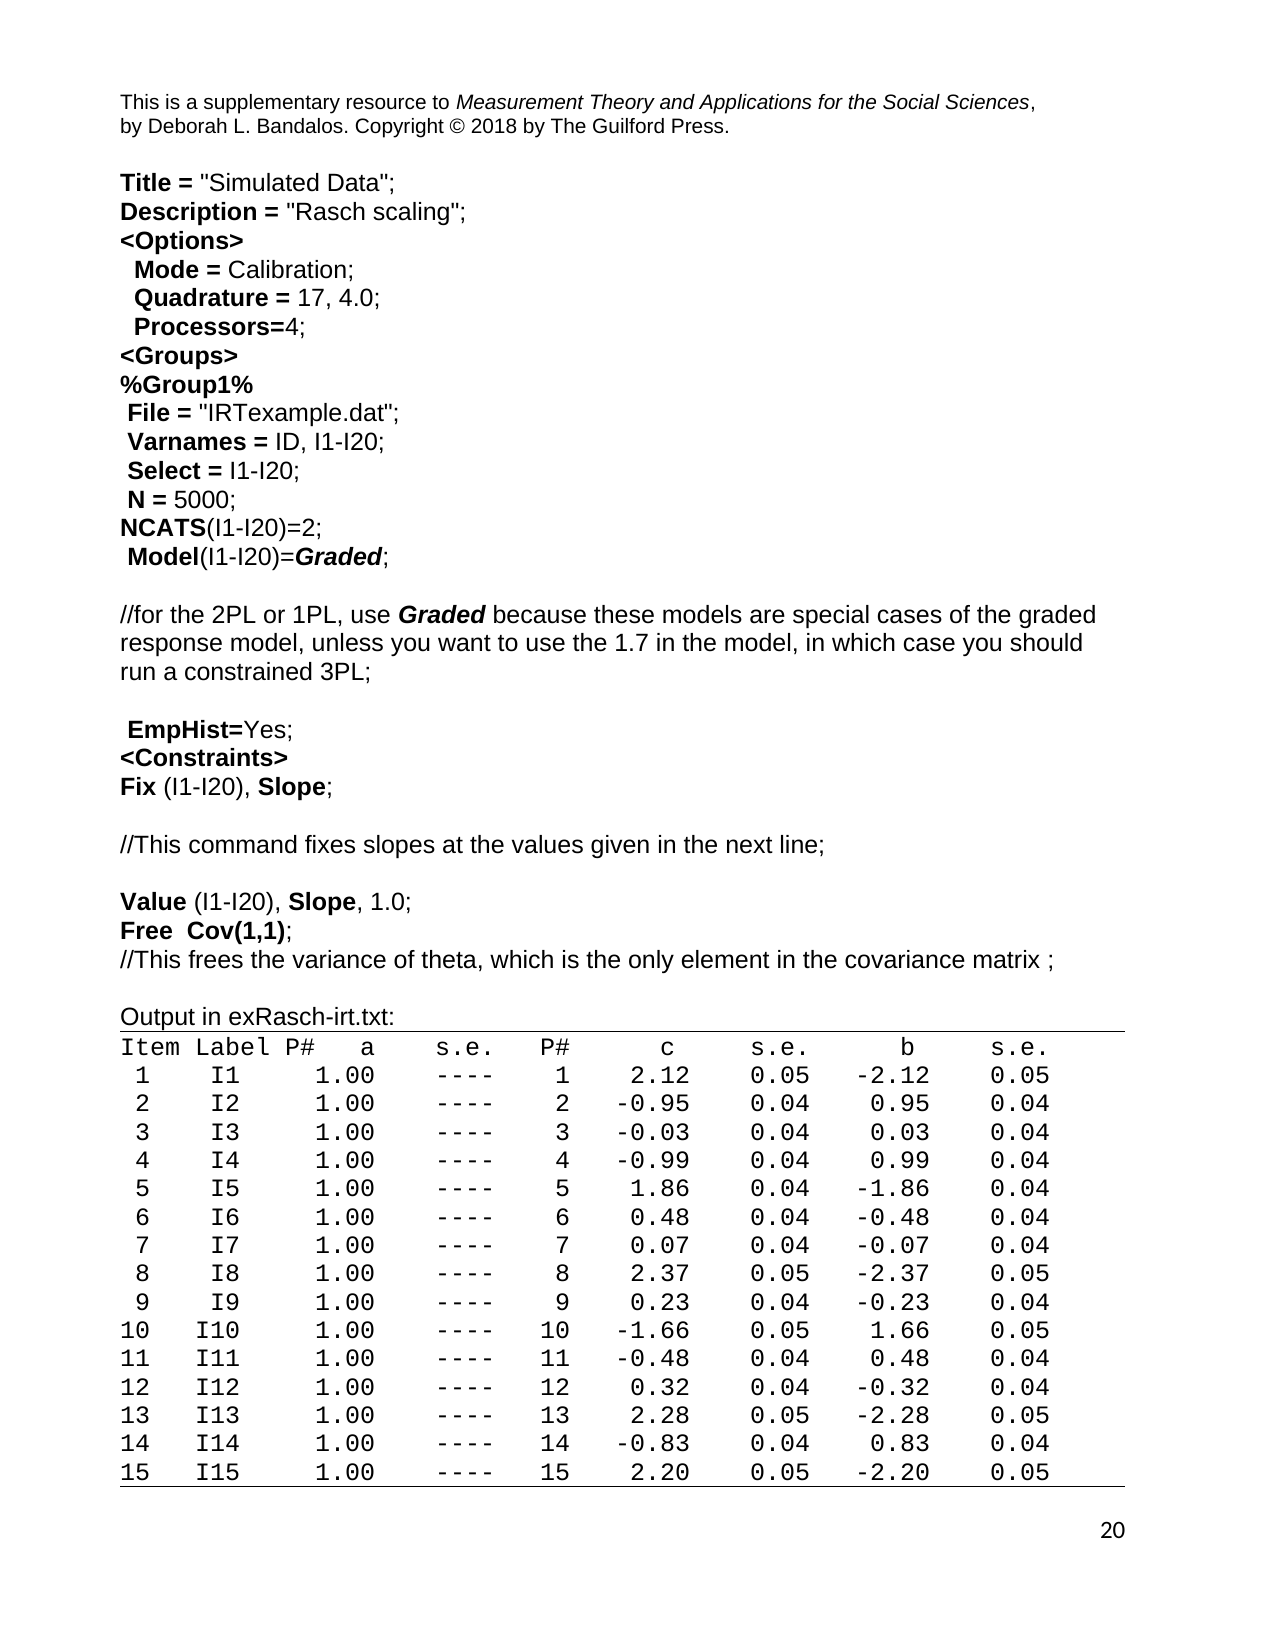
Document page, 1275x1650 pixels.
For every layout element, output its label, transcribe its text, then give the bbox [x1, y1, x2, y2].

text //This frees the variance of theta, which is the only element in the covariance matrix ; [120, 945, 1125, 973]
text 8 I8 1.00 ---- 8 2.37 0.05 -2.37 0.05 [120, 1261, 1125, 1289]
text 12 I12 1.00 ---- 12 0.32 0.04 -0.32 0.04 [120, 1374, 1125, 1402]
text EmpHist=Yes; [120, 715, 1125, 743]
text Select = I1-I20; [120, 456, 1125, 485]
text 11 I11 1.00 ---- 11 -0.48 0.04 0.48 0.04 [120, 1346, 1125, 1374]
text 5 I5 1.00 ---- 5 1.86 0.04 -1.86 0.04 [120, 1176, 1125, 1204]
text <Constraints> [120, 743, 1125, 772]
text Processors=4; [120, 312, 1125, 341]
text <Groups> [120, 341, 1125, 370]
text 1 I1 1.00 ---- 1 2.12 0.05 -2.12 0.05 [120, 1062, 1125, 1091]
text Fix (I1-I20), Slope; [120, 772, 1125, 801]
text <Options> [120, 226, 1125, 255]
text Varnames = ID, I1-I20; [120, 427, 1125, 456]
text 3 I3 1.00 ---- 3 -0.03 0.04 0.03 0.04 [120, 1119, 1125, 1147]
text //for the 2PL or 1PL, use Graded because these models are special cases of the graded response model, unless you want to use the 1.7 in the model, in which case you should run a constrained 3PL; [120, 600, 1125, 686]
text //This command fixes slopes at the values given in the next line; [120, 830, 1125, 858]
text Model(I1-I20)=Graded; [120, 542, 1125, 571]
text 2 I2 1.00 ---- 2 -0.95 0.04 0.95 0.04 [120, 1091, 1125, 1119]
text N = 5000; [120, 485, 1125, 513]
text Quadrature = 17, 4.0; [120, 283, 1125, 312]
text Description = "Rasch scaling"; [120, 197, 1125, 226]
text Mode = Calibration; [120, 255, 1125, 283]
text 13 I13 1.00 ---- 13 2.28 0.05 -2.28 0.05 [120, 1402, 1125, 1431]
text 6 I6 1.00 ---- 6 0.48 0.04 -0.48 0.04 [120, 1204, 1125, 1232]
text 15 I15 1.00 ---- 15 2.20 0.05 -2.20 0.05 [120, 1459, 1125, 1486]
text 7 I7 1.00 ---- 7 0.07 0.04 -0.07 0.04 [120, 1232, 1125, 1261]
text Value (I1-I20), Slope, 1.0; [120, 887, 1125, 916]
text 4 I4 1.00 ---- 4 -0.99 0.04 0.99 0.04 [120, 1147, 1125, 1176]
text 9 I9 1.00 ---- 9 0.23 0.04 -0.23 0.04 [120, 1289, 1125, 1317]
text 14 I14 1.00 ---- 14 -0.83 0.04 0.83 0.04 [120, 1431, 1125, 1459]
text Item Label P# a s.e. P# c s.e. b s.e. [120, 1032, 1125, 1062]
text Free Cov(1,1); [120, 916, 1125, 945]
text 10 I10 1.00 ---- 10 -1.66 0.05 1.66 0.05 [120, 1317, 1125, 1346]
text %Group1% [120, 370, 1125, 398]
text Title = "Simulated Data"; [120, 168, 1125, 197]
text File = "IRTexample.dat"; [120, 398, 1125, 427]
text NCATS(I1-I20)=2; [120, 513, 1125, 542]
text Output in exRasch-irt.txt: [120, 1002, 1125, 1031]
